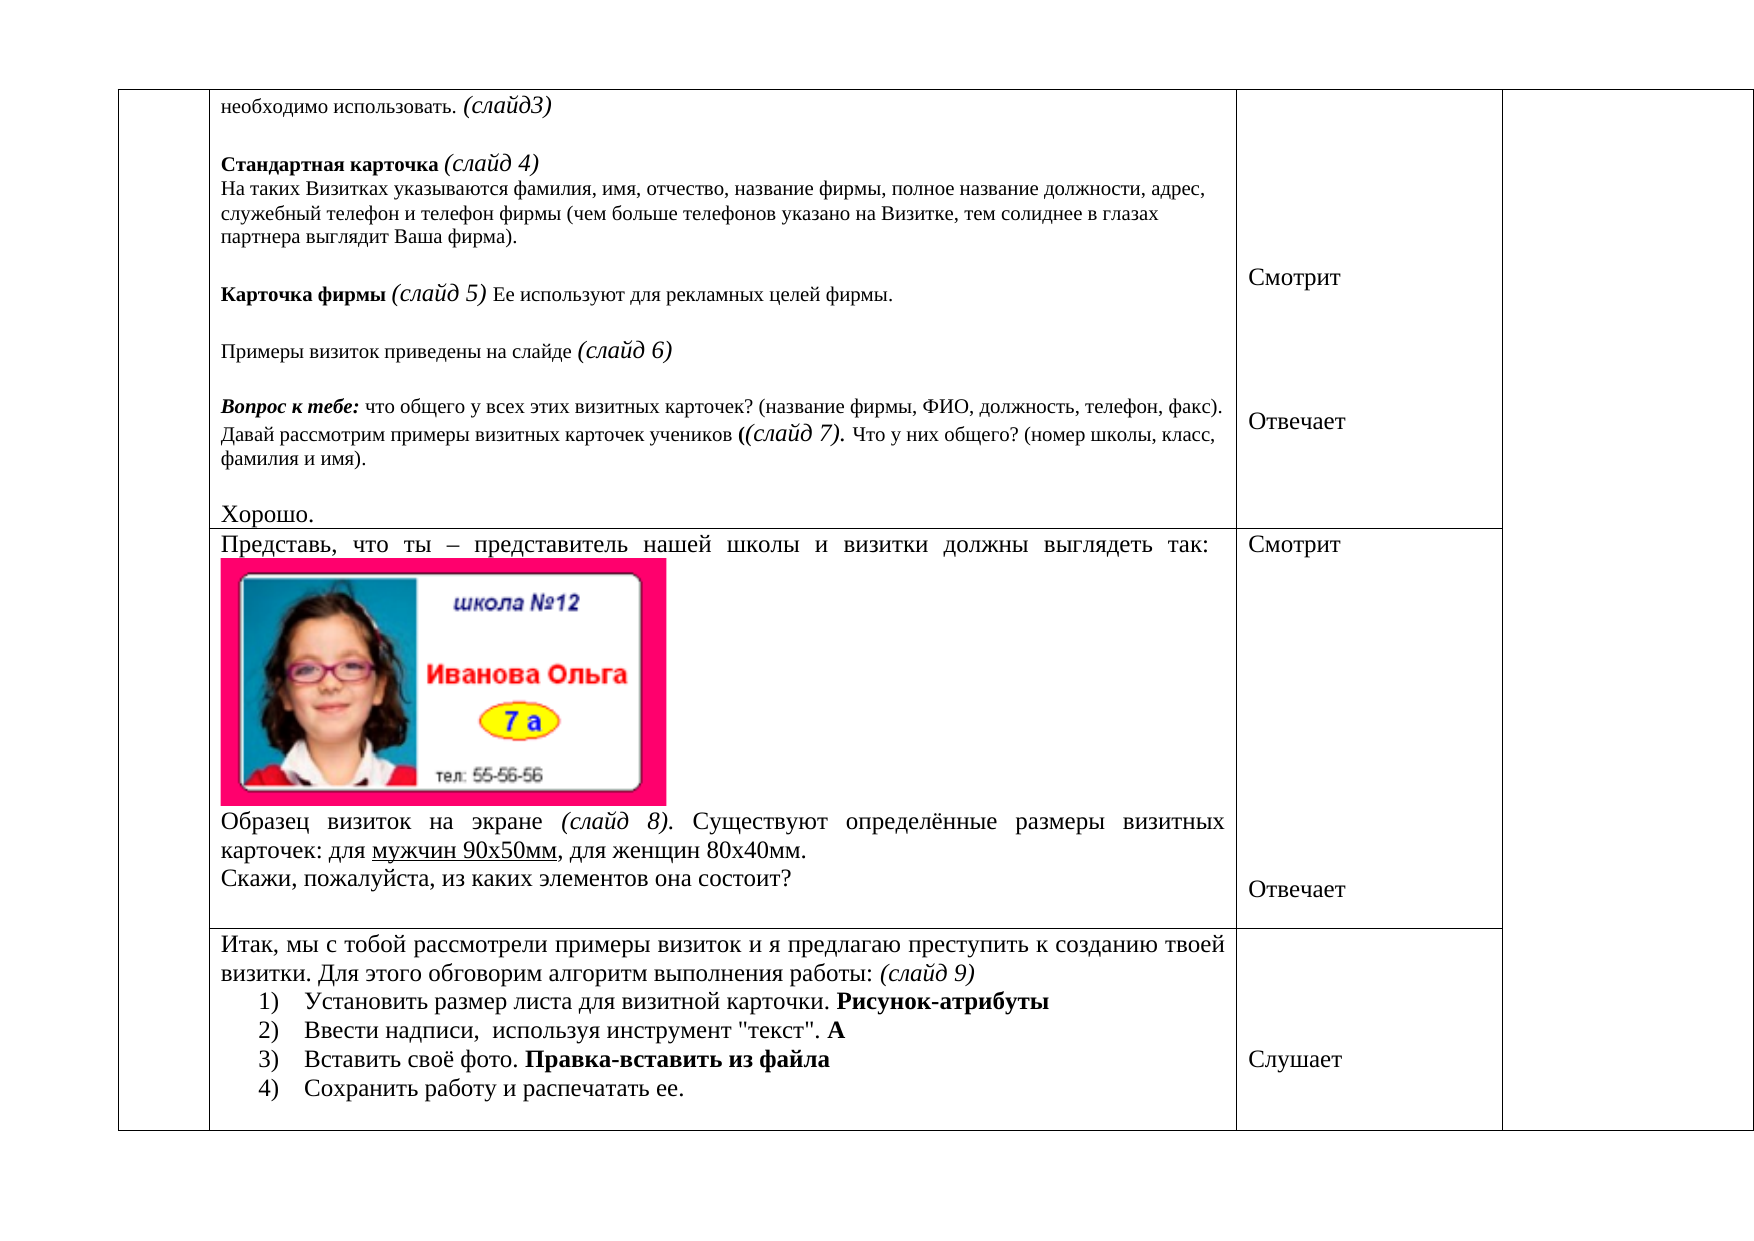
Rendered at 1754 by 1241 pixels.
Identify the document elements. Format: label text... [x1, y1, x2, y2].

table_cell Смотрит Отвечает [1237, 529, 1502, 928]
picture [220, 558, 669, 806]
table_cell Представь, что ты – представитель нашей школы и визитки должны выглядеть так: Образец визиток на экране (слайд 8). Существуют определённые размеры визитных карточек: для мужчин 90х50мм, для женщин 80х40мм. Скажи, пожалуйста, из каких элементов она состоит? [210, 529, 1236, 928]
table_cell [210, 929, 1236, 1130]
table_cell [210, 90, 1236, 528]
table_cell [1237, 90, 1502, 528]
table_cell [1503, 90, 1753, 1130]
table_cell Слушает [1237, 929, 1502, 1130]
